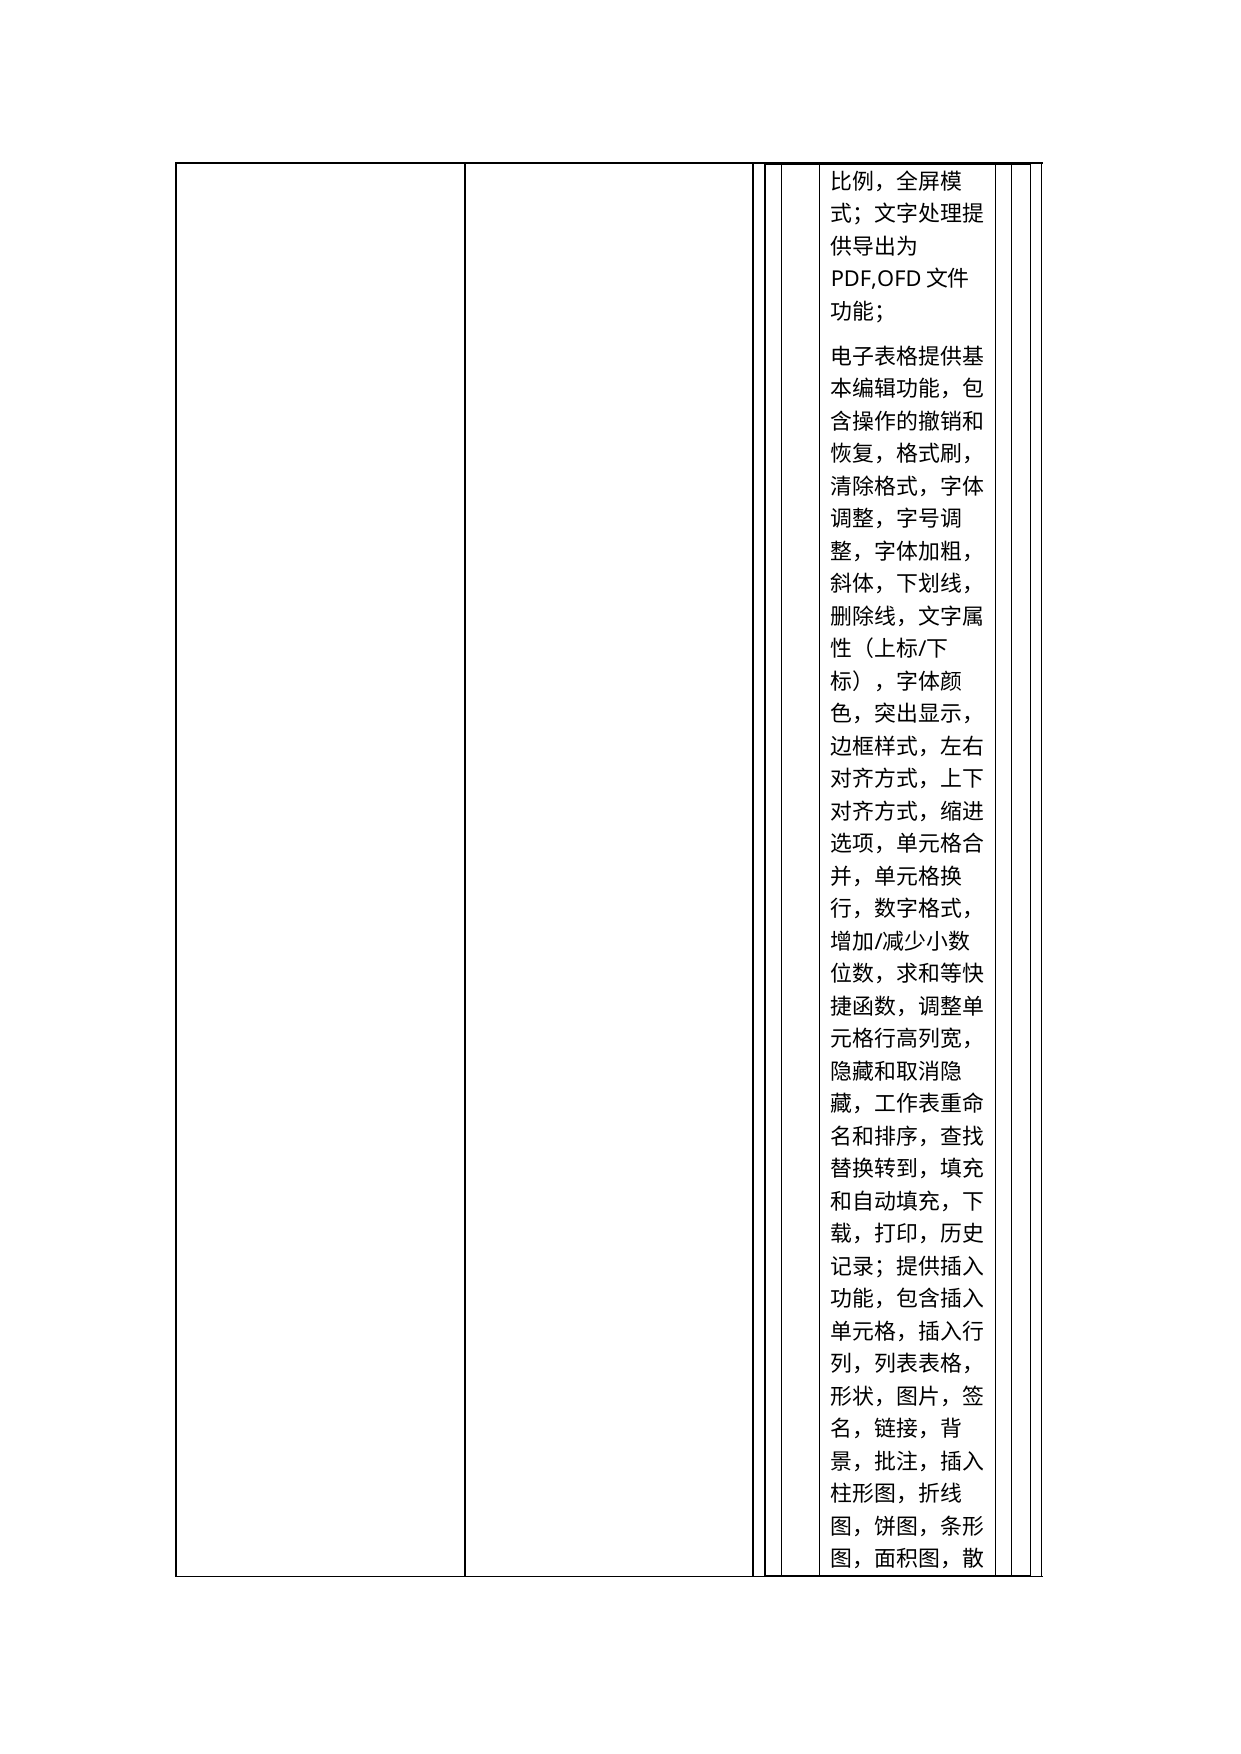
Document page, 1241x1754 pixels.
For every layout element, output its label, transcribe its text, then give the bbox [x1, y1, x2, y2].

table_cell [1031, 164, 1041, 1576]
table_cell 1 [466, 164, 752, 1576]
table_cell [177, 164, 464, 1576]
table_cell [782, 165, 819, 1575]
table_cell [820, 165, 995, 1575]
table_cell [1012, 165, 1030, 1575]
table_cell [754, 164, 764, 1576]
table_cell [996, 165, 1011, 1575]
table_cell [766, 165, 781, 1575]
